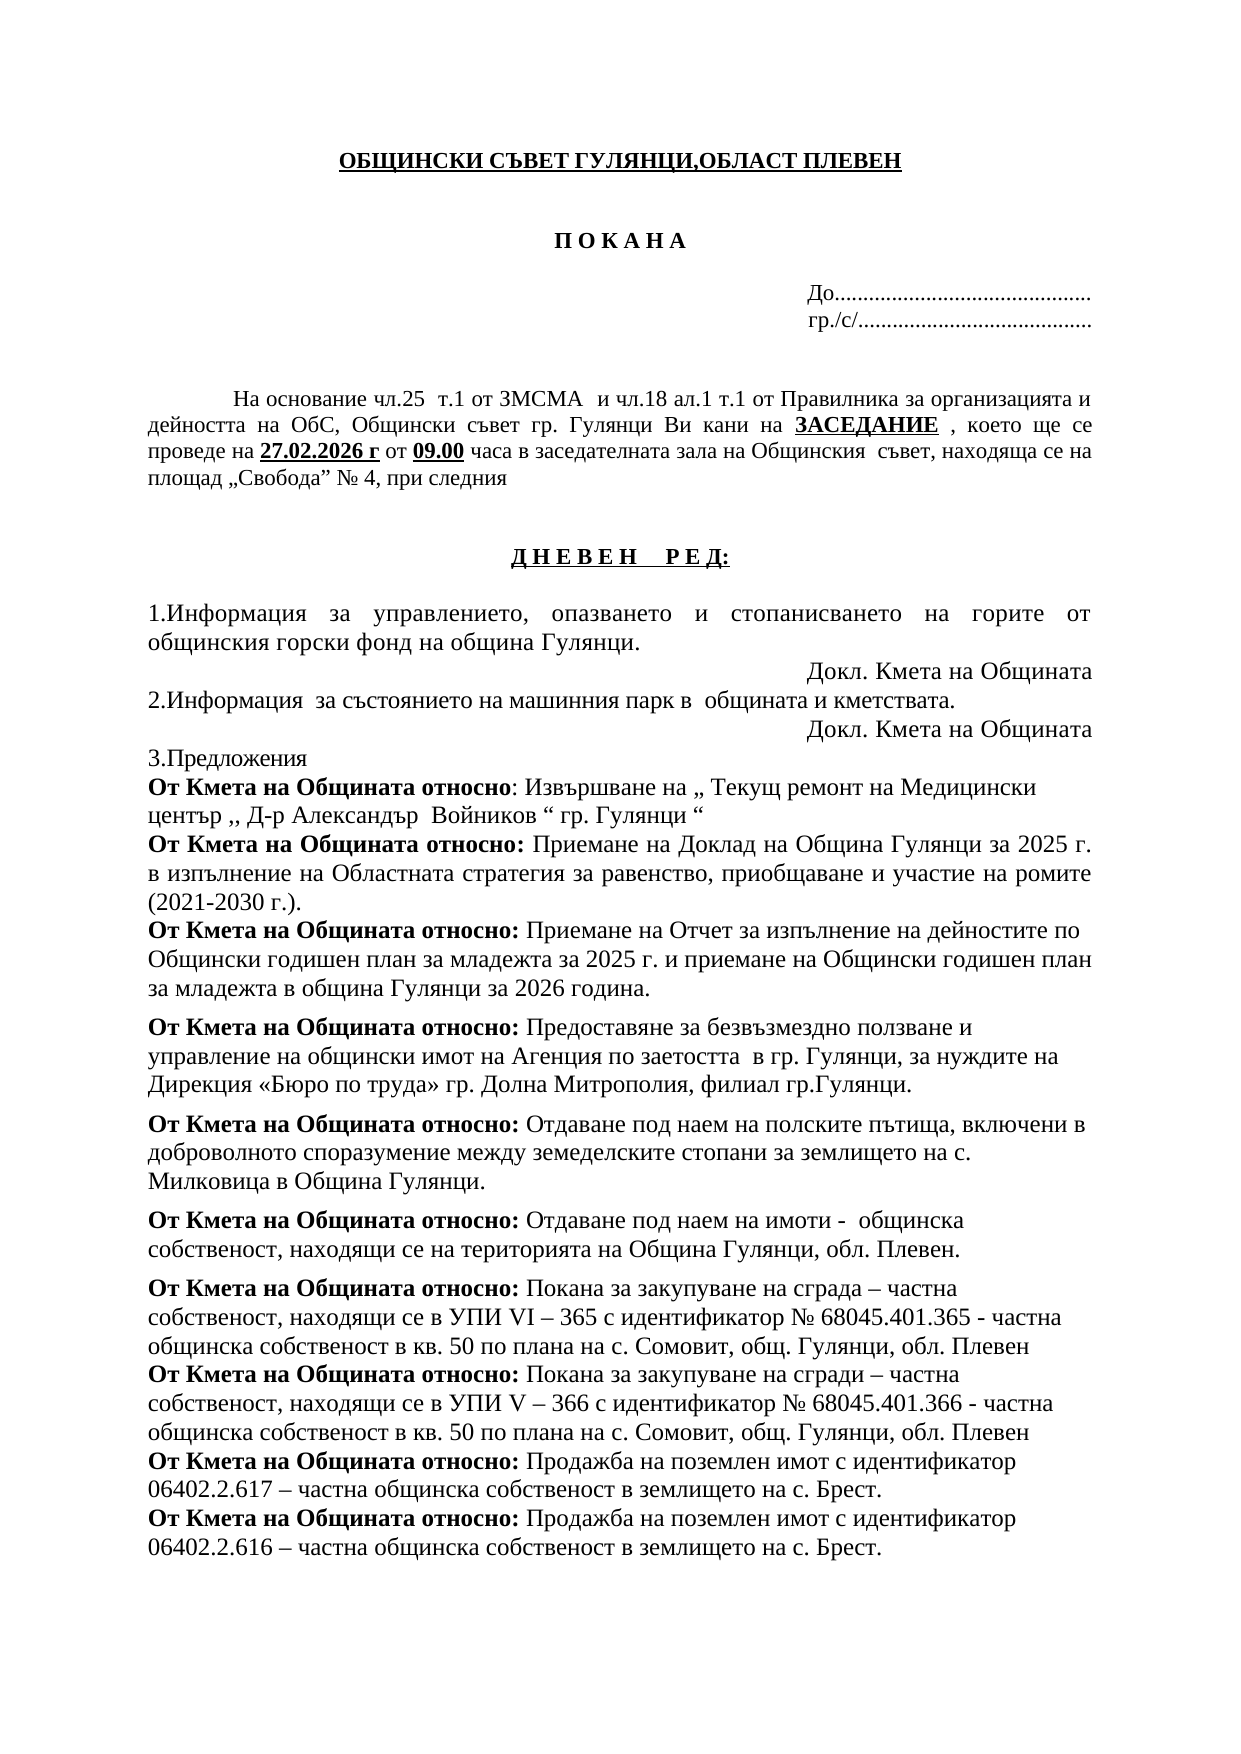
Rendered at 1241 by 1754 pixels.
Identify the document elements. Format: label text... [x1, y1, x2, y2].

text От Кмета на Общината относно: Извършване на „ Текущ ремонт на Медицински център ,, Д-р Александър Войников “ гр. Гулянци “ [148, 772, 1093, 829]
text От Кмета на Общината относно: Приемане на Отчет за изпълнение на дейностите по Общински годишен план за младежта за 2025 г. и приемане на Общински годишен план за младежта в община Гулянци за 2026 година. [148, 915, 1093, 1002]
text П О К А Н А [148, 227, 1093, 253]
text 2.Информация за състоянието на машинния парк в общината и кметствата. [148, 685, 1093, 714]
text гр./с/......................................... [148, 306, 1093, 332]
text Д Н Е В Е Н Р Е Д: [148, 543, 1093, 569]
text От Кмета на Общината относно: Отдаване под наем на полските пътища, включени в доброволното споразумение между земеделските стопани за землището на с. Милковица в Община Гулянци. [148, 1109, 1093, 1195]
text От Кмета на Общината относно: Покана за закупуване на сграда – частна собственост, находящи се в УПИ VІ – 365 с идентификатор № 68045.401.365 - частна общинска собственост в кв. 50 по плана на с. Сомовит, общ. Гулянци, обл. Плевен [148, 1273, 1093, 1359]
text От Кмета на Общината относно: Продажба на поземлен имот с идентификатор 06402.2.617 – частна общинска собственост в землището на с. Брест. [148, 1446, 1093, 1503]
text Докл. Кмета на Общината [148, 714, 1093, 743]
text От Кмета на Общината относно: Предоставяне за безвъзмездно ползване и управление на общински имот на Агенция по заетостта в гр. Гулянци, за нуждите на Дирекция «Бюро по труда» гр. Долна Митрополия, филиал гр.Гулянци. [148, 1012, 1093, 1098]
text 1.Информация за управлението, опазването и стопанисването на горите от общинския горски фонд на община Гулянци. [148, 598, 1093, 656]
text На основание чл.25 т.1 от ЗМСМА и чл.18 ал.1 т.1 от Правилника за организацията и дейността на ОбС, Общински съвет гр. Гулянци Ви кани на ЗАСЕДАНИЕ , което ще се проведе на 27.02.2026 г от 09.00 часа в заседателната зала на Общинския съвет, находяща се на площад „Свобода” № 4, при следния [148, 385, 1093, 490]
text От Кмета на Общината относно: Приемане на Доклад на Община Гулянци за 2025 г. в изпълнение на Областната стратегия за равенство, приобщаване и участие на ромите (2021-2030 г.). [148, 829, 1093, 915]
text 3.Предложения [148, 743, 1093, 772]
text От Кмета на Общината относно: Отдаване под наем на имоти - общинска собственост, находящи се на територията на Община Гулянци, обл. Плевен. [148, 1205, 1093, 1263]
text От Кмета на Общината относно: Покана за закупуване на сгради – частна собственост, находящи се в УПИ V – 366 с идентификатор № 68045.401.366 - частна общинска собственост в кв. 50 по плана на с. Сомовит, общ. Гулянци, обл. Плевен [148, 1359, 1093, 1446]
text От Кмета на Общината относно: Продажба на поземлен имот с идентификатор 06402.2.616 – частна общинска собственост в землището на с. Брест. [148, 1503, 1093, 1561]
text До............................................. [148, 279, 1093, 306]
text Докл. Кмета на Общината [148, 656, 1093, 685]
text ОБЩИНСКИ СЪВЕТ ГУЛЯНЦИ,ОБЛАСТ ПЛЕВЕН [148, 148, 1093, 174]
